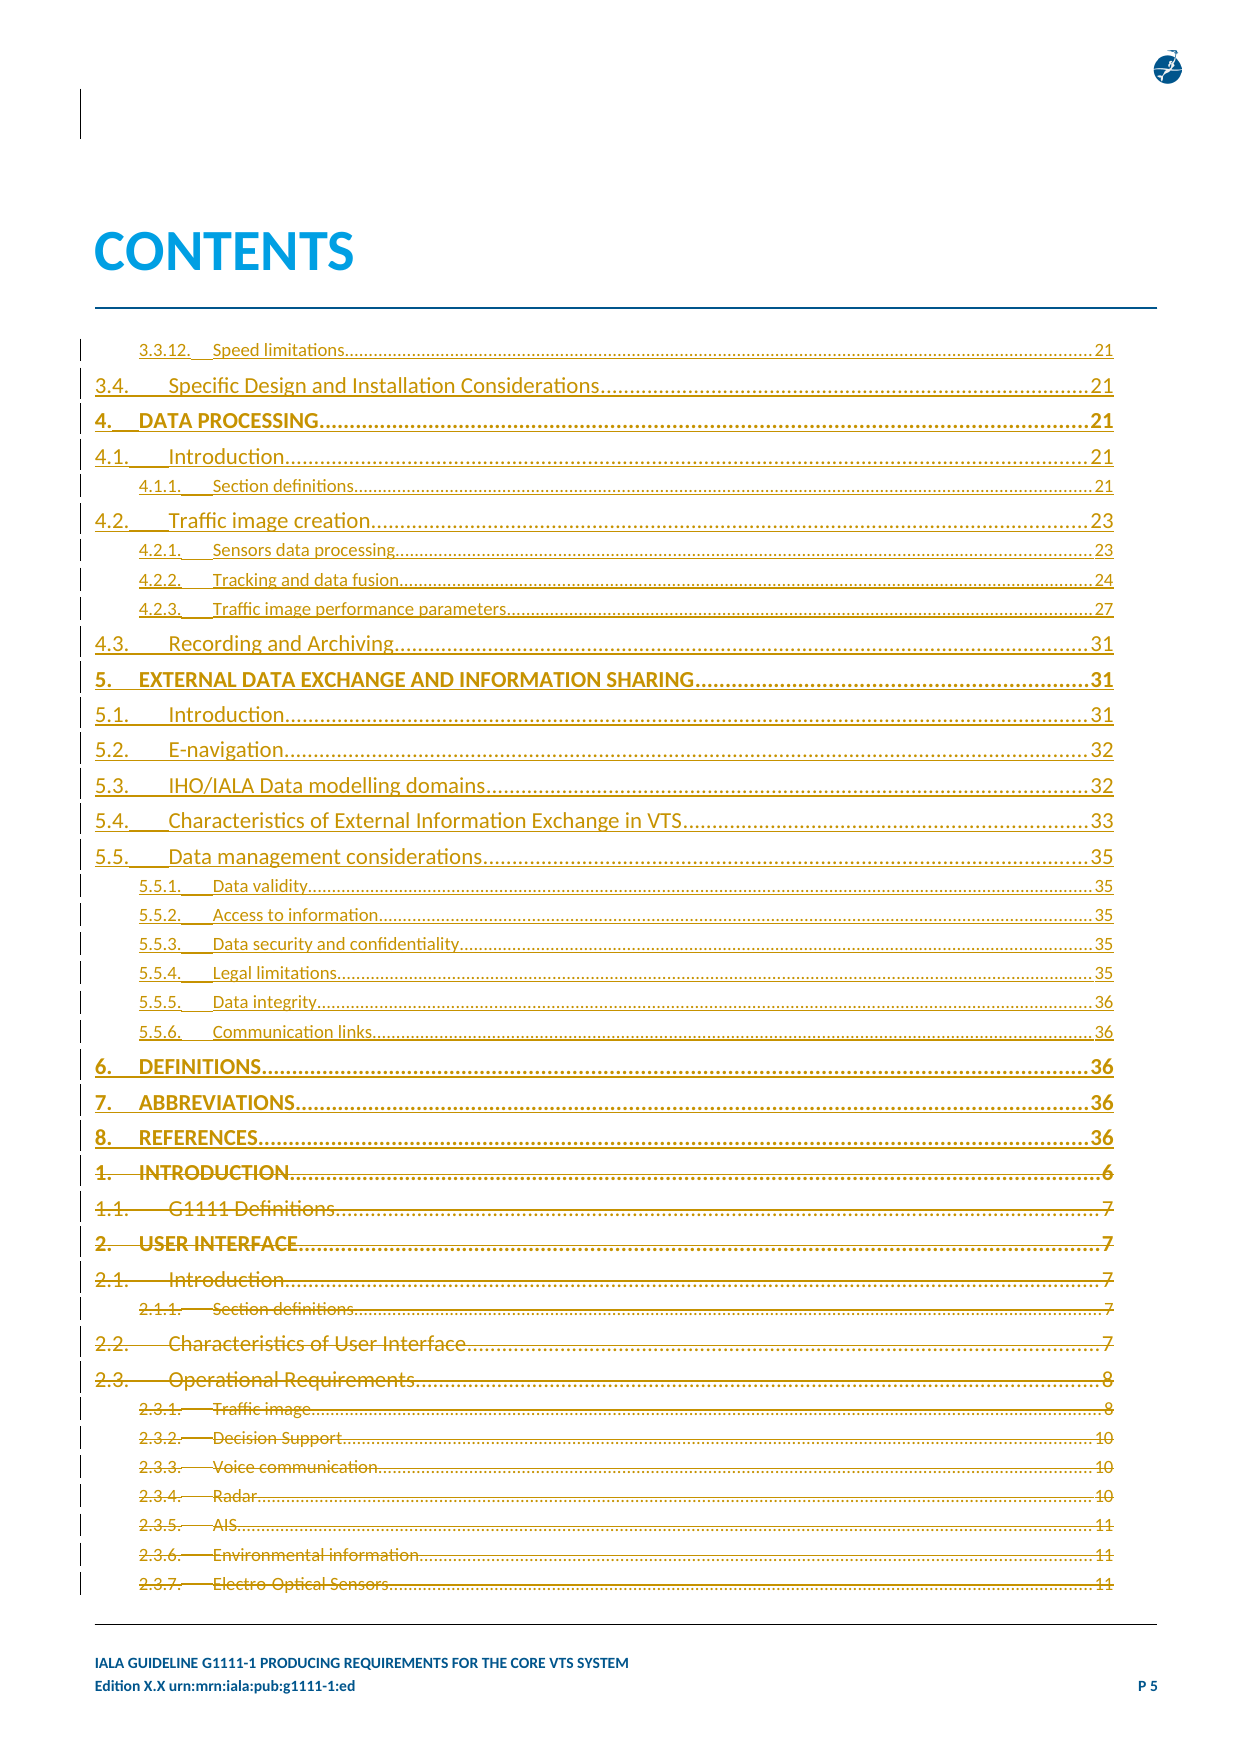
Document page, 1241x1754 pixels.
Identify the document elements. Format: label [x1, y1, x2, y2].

picture [1122, 0, 1241, 119]
